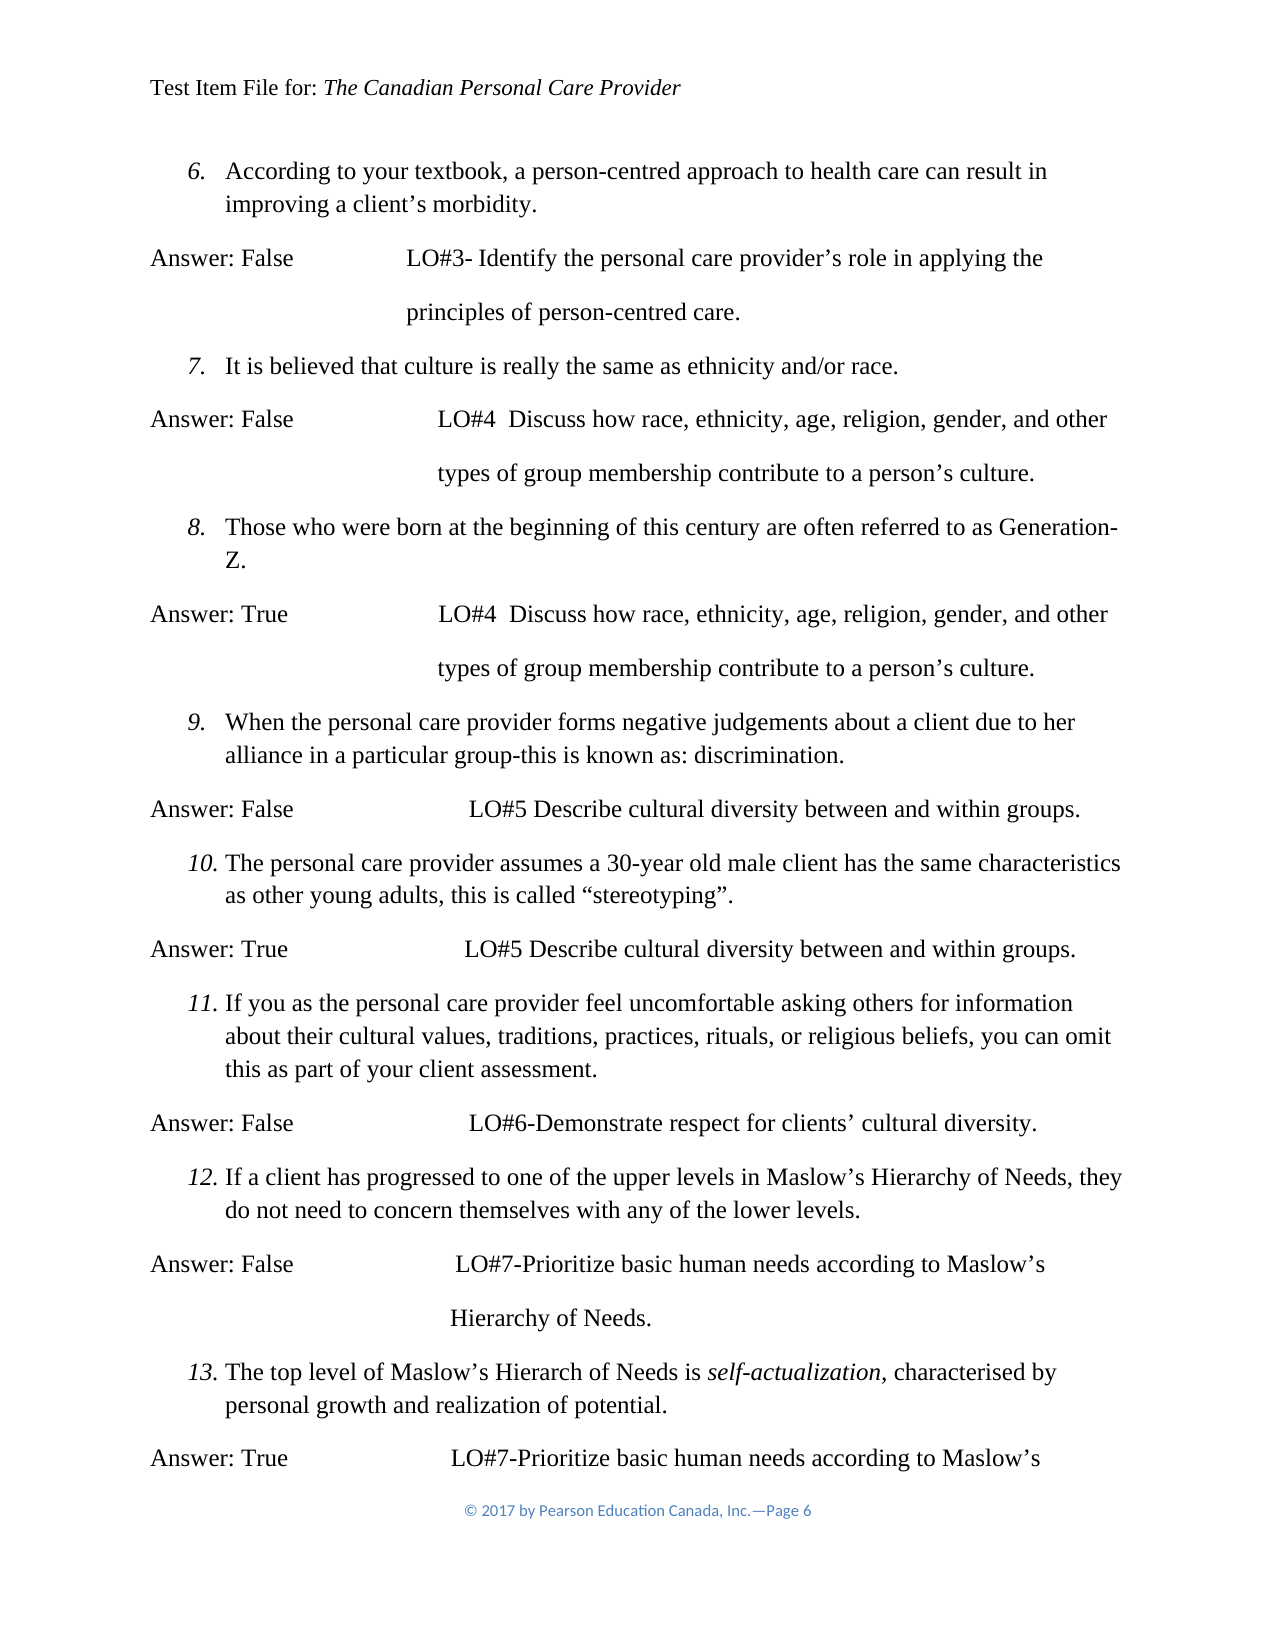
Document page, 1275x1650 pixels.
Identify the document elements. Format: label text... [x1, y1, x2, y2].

list If a client has progressed to one of the upper levels in Maslow’s Hierarchy of Needs, they do not need to concern themselves with any of the lower levels. [187, 1162, 1125, 1224]
text Answer: False LO#6-Demonstrate respect for clients’ cultural diversity. [150, 1108, 1125, 1137]
text Answer: False LO#4 Discuss how race, ethnicity, age, religion, gender, and other [150, 404, 1125, 433]
list The personal care provider assumes a 30-year old male client has the same characteristics as other young adults, this is called “stereotyping”. [187, 848, 1125, 909]
text types of group membership contribute to a person’s culture. [150, 653, 1125, 682]
list The top level of Maslow’s Hierarch of Needs is self-actualization, characterised by personal growth and realization of potential. [187, 1357, 1125, 1418]
text types of group membership contribute to a person’s culture. [150, 458, 1125, 487]
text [150, 243, 1125, 272]
list It is believed that culture is really the same as ethnicity and/or race. [187, 351, 1125, 379]
text Answer: True LO#5 Describe cultural diversity between and within groups. [150, 934, 1125, 963]
text Answer: True LO#4 Discuss how race, ethnicity, age, religion, gender, and other [150, 599, 1125, 628]
list Those who were born at the beginning of this century are often referred to as Generation-Z. [187, 512, 1125, 574]
text Hierarchy of Needs. [150, 1303, 1125, 1332]
list According to your textbook, a person-centred approach to health care can result in improving a client’s morbidity. [187, 156, 1125, 218]
text Answer: True LO#7-Prioritize basic human needs according to Maslow’s [150, 1443, 1125, 1472]
list When the personal care provider forms negative judgements about a client due to her alliance in a particular group-this is known as: discrimination. [187, 707, 1125, 769]
text Answer: False LO#5 Describe cultural diversity between and within groups. [150, 794, 1125, 822]
text principles of person-centred care. [150, 297, 1125, 326]
list If you as the personal care provider feel uncomfortable asking others for information about their cultural values, traditions, practices, rituals, or religious beliefs, you can omit this as part of your client assessment. [187, 988, 1125, 1083]
text Answer: False LO#7-Prioritize basic human needs according to Maslow’s [150, 1249, 1125, 1278]
